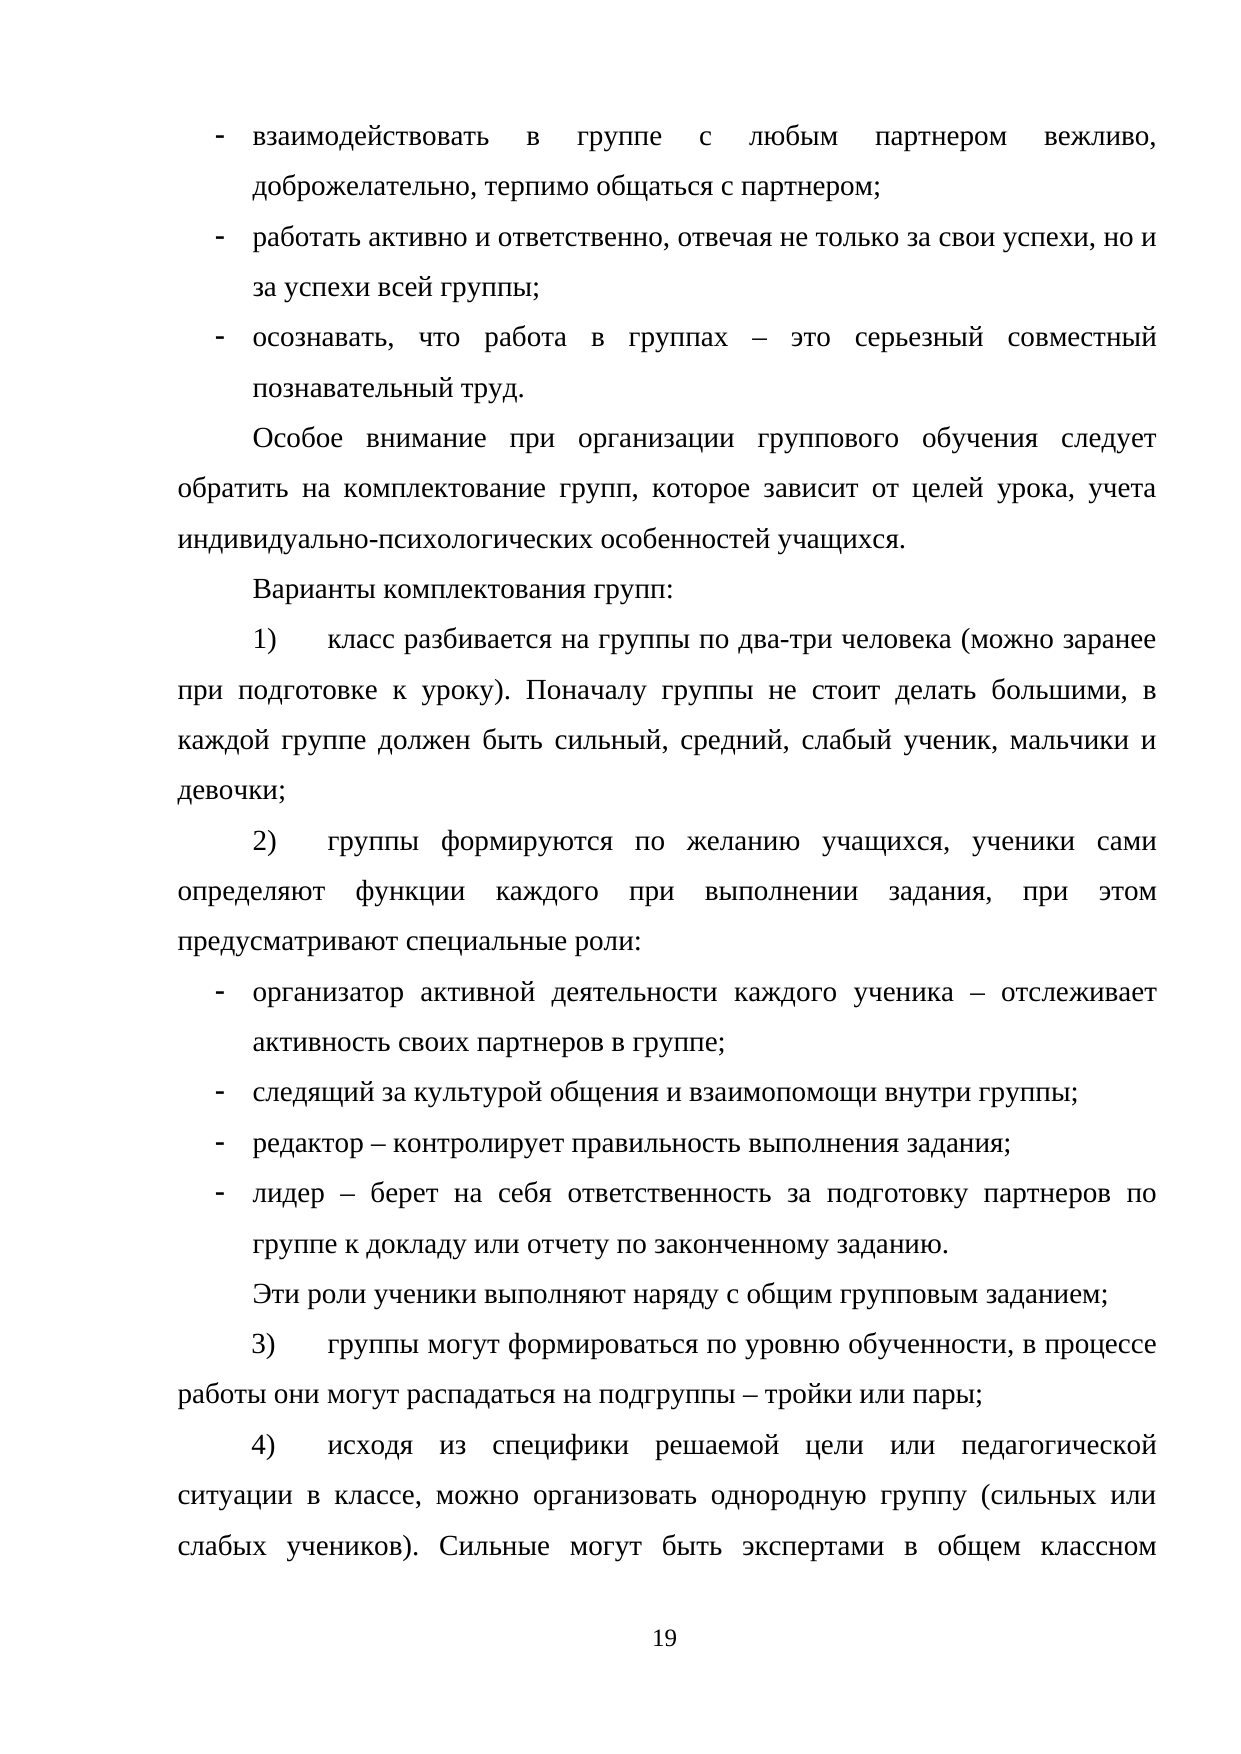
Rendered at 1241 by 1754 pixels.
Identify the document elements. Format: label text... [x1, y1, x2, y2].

list организатор активной деятельности каждого ученика – отслеживает активность своих партнеров в группе; [215, 974, 1157, 1058]
list осознавать, что работа в группах – это серьезный совместный познавательный труд. [215, 319, 1157, 403]
text Варианты комплектования групп: [177, 571, 1157, 605]
text Особое внимание при организации группового обучения следует обратить на комплектование групп, которое зависит от целей урока, учета индивидуально-психологических особенностей учащихся. [177, 420, 1157, 554]
list следящий за культурой общения и взаимопомощи внутри группы; [215, 1074, 1157, 1108]
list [177, 1427, 1157, 1561]
list группы формируются по желанию учащихся, ученики сами определяют функции каждого при выполнении задания, при этом предусматривают специальные роли: [177, 823, 1157, 957]
list редактор – контролирует правильность выполнения задания; [215, 1125, 1157, 1158]
list лидер – берет на себя ответственность за подготовку партнеров по группе к докладу или отчету по законченному заданию. [215, 1175, 1157, 1259]
text Эти роли ученики выполняют наряду с общим групповым заданием; [177, 1276, 1157, 1309]
list класс разбивается на группы по два-три человека (можно заранее при подготовке к уроку). Поначалу группы не стоит делать большими, в каждой группе должен быть сильный, средний, слабый ученик, мальчики и девочки; [177, 622, 1157, 806]
list группы могут формироваться по уровню обученности, в процессе работы они могут распадаться на подгруппы – тройки или пары; [177, 1326, 1157, 1410]
list взаимодействовать в группе с любым партнером вежливо, доброжелательно, терпимо общаться с партнером; [215, 118, 1157, 202]
list работать активно и ответственно, отвечая не только за свои успехи, но и за успехи всей группы; [215, 219, 1157, 303]
